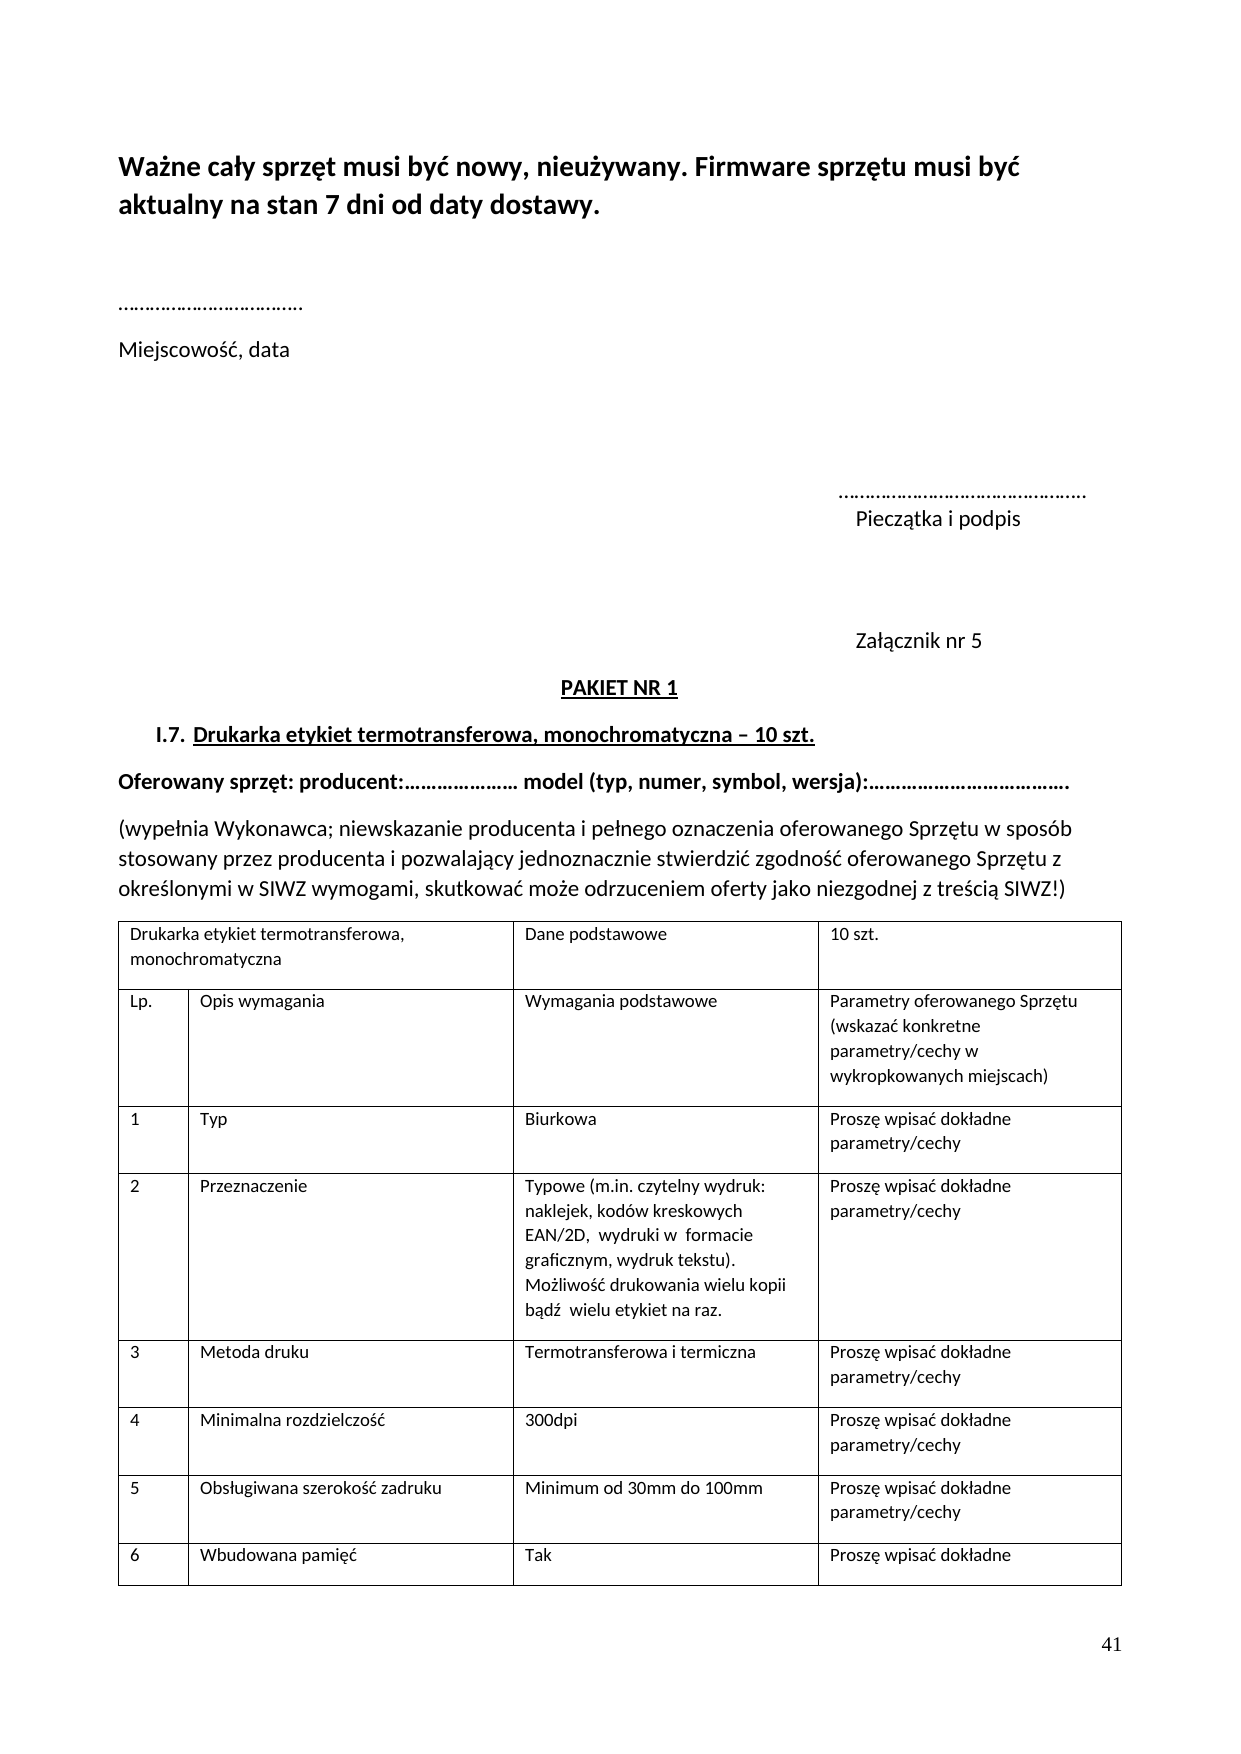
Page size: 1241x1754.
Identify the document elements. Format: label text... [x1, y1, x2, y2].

table_cell Proszę wpisać dokładne parametry/cechy [819, 1341, 1121, 1407]
table_cell 3 [119, 1341, 188, 1407]
table_cell Minimalna rozdzielczość [189, 1408, 513, 1475]
text Oferowany sprzęt: producent:………………… model (typ, numer, symbol, wersja):………………………………. [118, 767, 1122, 795]
table_cell Lp. [119, 990, 188, 1106]
text …………………………….. [118, 288, 1122, 316]
text Załącznik nr 5 [782, 626, 1122, 654]
table_cell Biurkowa [514, 1107, 818, 1173]
table_cell 2 [119, 1174, 188, 1339]
table_header Dane podstawowe [514, 922, 818, 989]
table_cell Typowe (m.in. czytelny wydruk: naklejek, kodów kreskowych EAN/2D, wydruki w formacie graficznym, wydruk tekstu). Możliwość drukowania wielu kopii bądź wielu etykiet na raz. [514, 1174, 818, 1339]
text Ważne cały sprzęt musi być nowy, nieużywany. Firmware sprzętu musi być aktualny na stan 7 dni od daty dostawy. [118, 148, 1122, 222]
text ……………………………………….. [118, 476, 1122, 504]
table_cell Proszę wpisać dokładne parametry/cechy [819, 1174, 1121, 1339]
text (wypełnia Wykonawca; niewskazanie producenta i pełnego oznaczenia oferowanego Sprzętu w sposób stosowany przez producenta i pozwalający jednoznacznie stwierdzić zgodność oferowanego Sprzętu z określonymi w SIWZ wymogami, skutkować może odrzuceniem oferty jako niezgodnej z treścią SIWZ!) [118, 814, 1122, 902]
table_cell Przeznaczenie [189, 1174, 513, 1339]
text Pieczątka i podpis [118, 504, 1122, 532]
table_cell 6 [119, 1544, 188, 1585]
table_cell Wbudowana pamięć [189, 1544, 513, 1585]
table_cell Proszę wpisać dokładne parametry/cechy [819, 1408, 1121, 1475]
table_cell Termotransferowa i termiczna [514, 1341, 818, 1407]
table_cell Minimum od 30mm do 100mm [514, 1476, 818, 1542]
table_cell Wymagania podstawowe [514, 990, 818, 1106]
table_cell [819, 1544, 1121, 1585]
table_cell Obsługiwana szerokość zadruku [189, 1476, 513, 1542]
table_cell Opis wymagania [189, 990, 513, 1106]
table_cell Metoda druku [189, 1341, 513, 1407]
table_cell 300dpi [514, 1408, 818, 1475]
text Miejscowość, data [118, 335, 1122, 363]
table_cell 4 [119, 1408, 188, 1475]
table_cell Typ [189, 1107, 513, 1173]
table_cell Proszę wpisać dokładne parametry/cechy [819, 1476, 1121, 1542]
table_header 10 szt. [819, 922, 1121, 989]
text PAKIET NR 1 [487, 673, 1122, 701]
table_cell Proszę wpisać dokładne parametry/cechy [819, 1107, 1121, 1173]
table_cell 5 [119, 1476, 188, 1542]
table_cell 1 [119, 1107, 188, 1173]
table_cell Tak [514, 1544, 818, 1585]
table_cell Parametry oferowanego Sprzętu (wskazać konkretne parametry/cechy w wykropkowanych miejscach) [819, 990, 1121, 1106]
list Drukarka etykiet termotransferowa, monochromatyczna – 10 szt. [156, 720, 1122, 748]
table_header Drukarka etykiet termotransferowa, monochromatyczna [119, 922, 513, 989]
